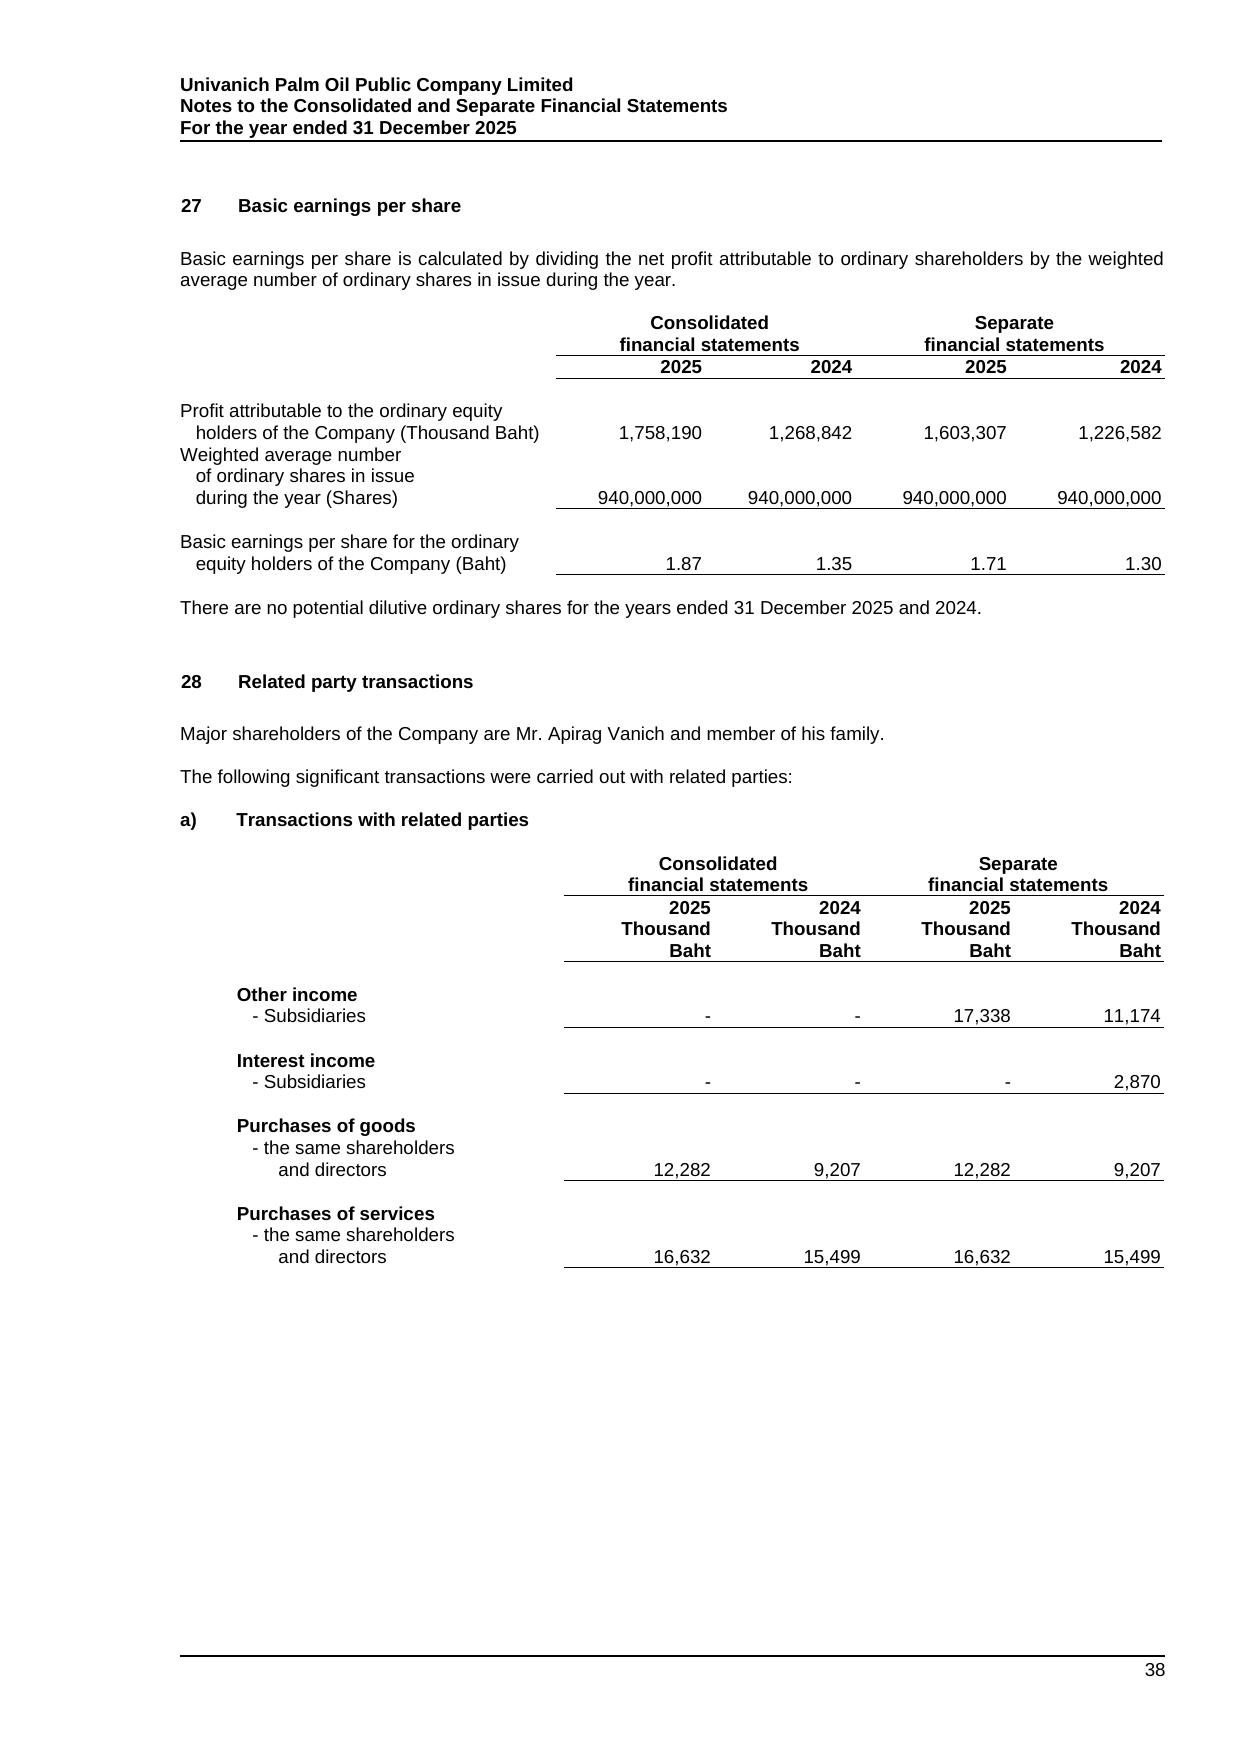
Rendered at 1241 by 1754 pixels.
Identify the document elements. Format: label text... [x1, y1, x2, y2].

list Transactions with related parties [180, 809, 1165, 831]
text The following significant transactions were carried out with related parties: [180, 766, 1165, 788]
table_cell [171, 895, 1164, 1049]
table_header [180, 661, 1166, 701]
text Basic earnings per share is calculated by dividing the net profit attributable to ordinary shareholders by the weighted average number of ordinary shares in issue during the year. [180, 247, 1165, 290]
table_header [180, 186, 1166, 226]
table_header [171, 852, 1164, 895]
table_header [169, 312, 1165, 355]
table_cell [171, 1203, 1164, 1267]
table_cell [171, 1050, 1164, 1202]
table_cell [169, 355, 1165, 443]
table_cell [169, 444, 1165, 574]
text Major shareholders of the Company are Mr. Apirag Vanich and member of his family. [180, 723, 1165, 744]
text There are no potential dilutive ordinary shares for the years ended 31 December 2025 and 2024. [180, 596, 1165, 618]
